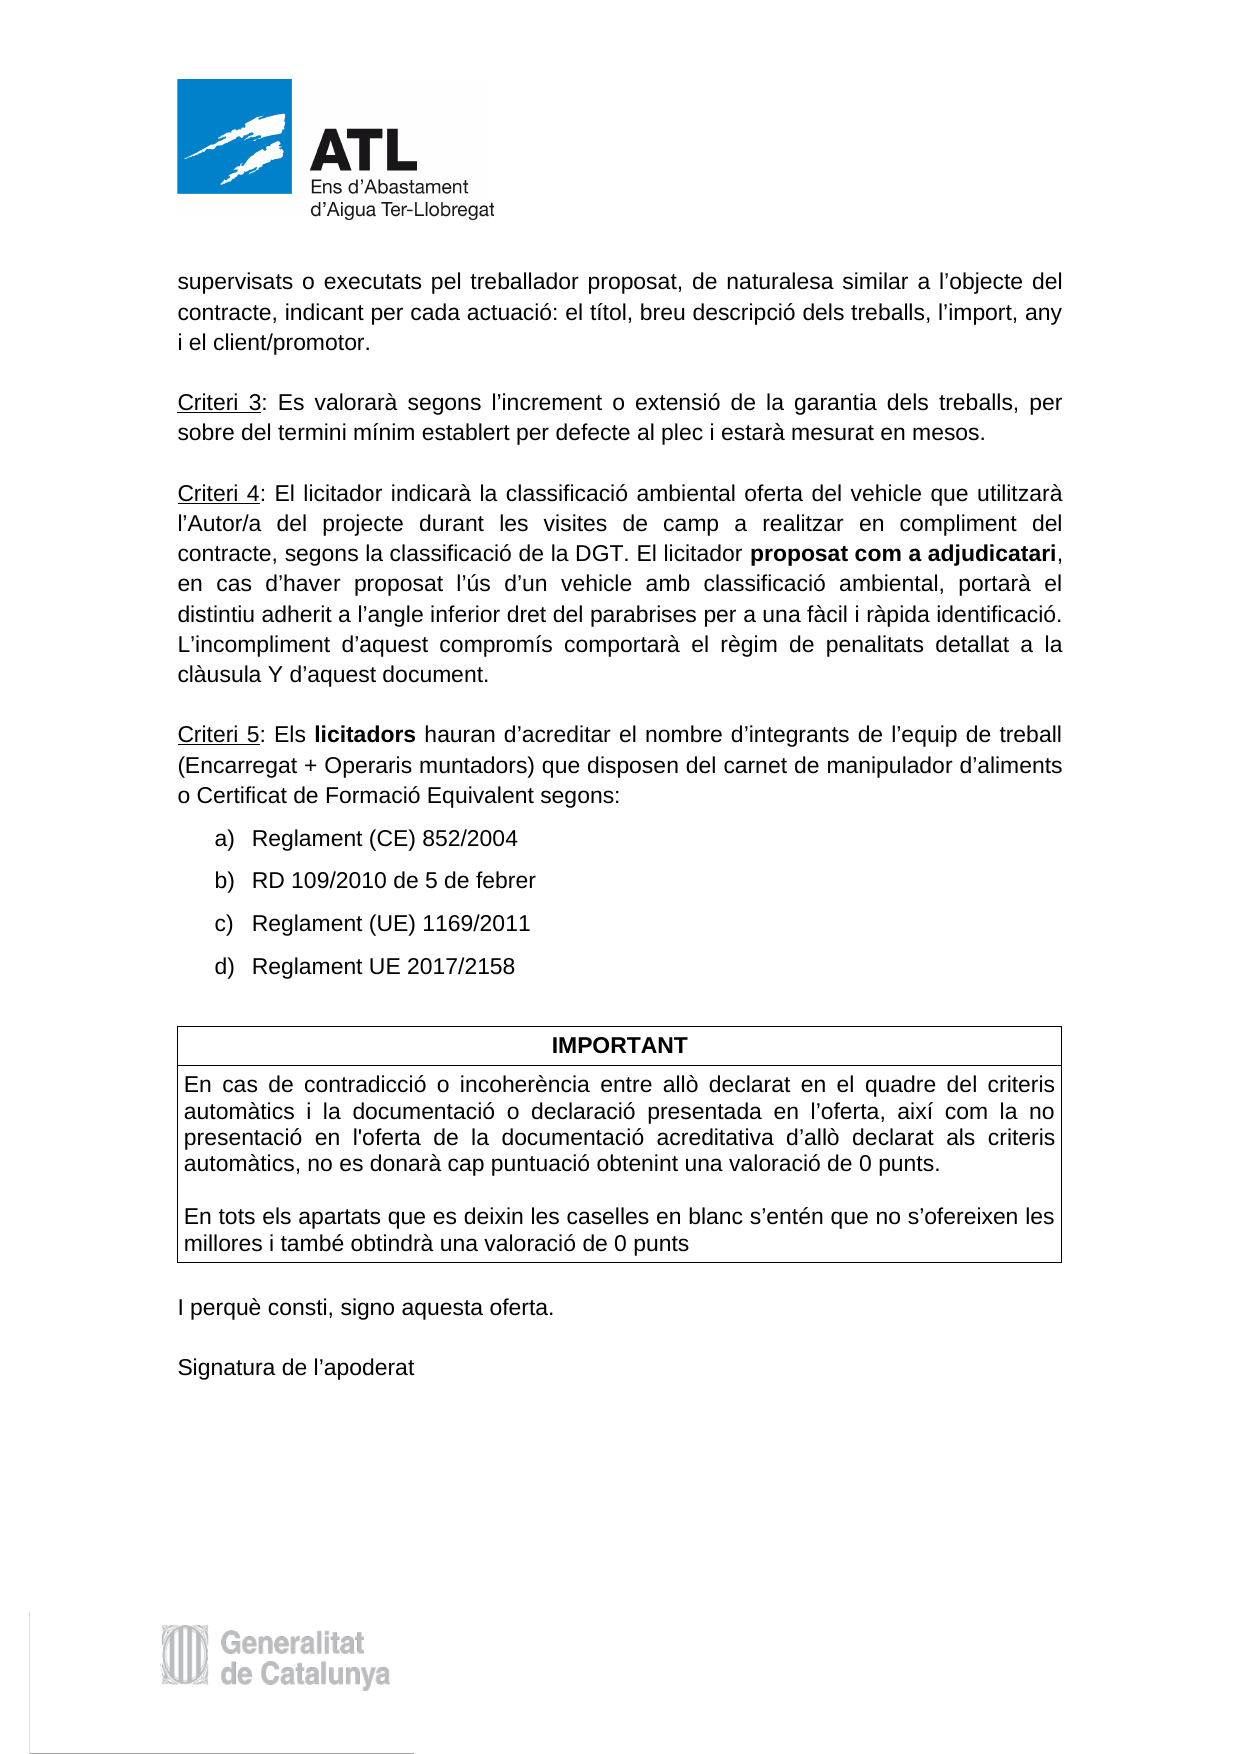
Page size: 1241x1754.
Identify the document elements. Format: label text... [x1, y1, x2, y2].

table_cell En cas de contradicció o incoherència entre allò declarat en el quadre del criteris automàtics i la documentació o declaració presentada en l’oferta, així com la no presentació en l'oferta de la documentació acreditativa d’allò declarat als criteris automàtics, no es donarà cap puntuació obtenint una valoració de 0 punts. En tots els apartats que es deixin les caselles en blanc s’entén que no s’ofereixen les millores i també obtindrà una valoració de 0 punts [178, 1066, 1061, 1262]
text Criteri 5: Els licitadors hauran d’acreditar el nombre d’integrants de l’equip de treball (Encarregat + Operaris muntadors) que disposen del carnet de manipulador d’aliments o Certificat de Formació Equivalent segons: [177, 721, 1063, 808]
picture [177, 79, 495, 220]
text Criteri 4: El licitador indicarà la classificació ambiental oferta del vehicle que utilitzarà l’Autor/a del projecte durant les visites de camp a realitzar en compliment del contracte, segons la classificació de la DGT. El licitador proposat com a adjudicatari, en cas d’haver proposat l’ús d’un vehicle amb classificació ambiental, portarà el distintiu adherit a l’angle inferior dret del parabrises per a una fàcil i ràpida identificació. L’incompliment d’aquest compromís comportarà el règim de penalitats detallat a la clàusula Y d’aquest document. [177, 480, 1063, 687]
list Reglament UE 2017/2158 [214, 953, 1063, 979]
picture [29, 1612, 414, 1754]
list RD 109/2010 de 5 de febrer [214, 867, 1063, 893]
table_header IMPORTANT [178, 1027, 1061, 1065]
text Signatura de l’apoderat [177, 1354, 1063, 1380]
text Criteri 3: Es valorarà segons l’increment o extensió de la garantia dels treballs, per sobre del termini mínim establert per defecte al plec i estarà mesurat en mesos. [177, 389, 1063, 446]
text I perquè consti, signo aquesta oferta. [177, 1293, 1063, 1320]
list Reglament (UE) 1169/2011 [214, 910, 1063, 936]
list Reglament (CE) 852/2004 [214, 824, 1063, 851]
